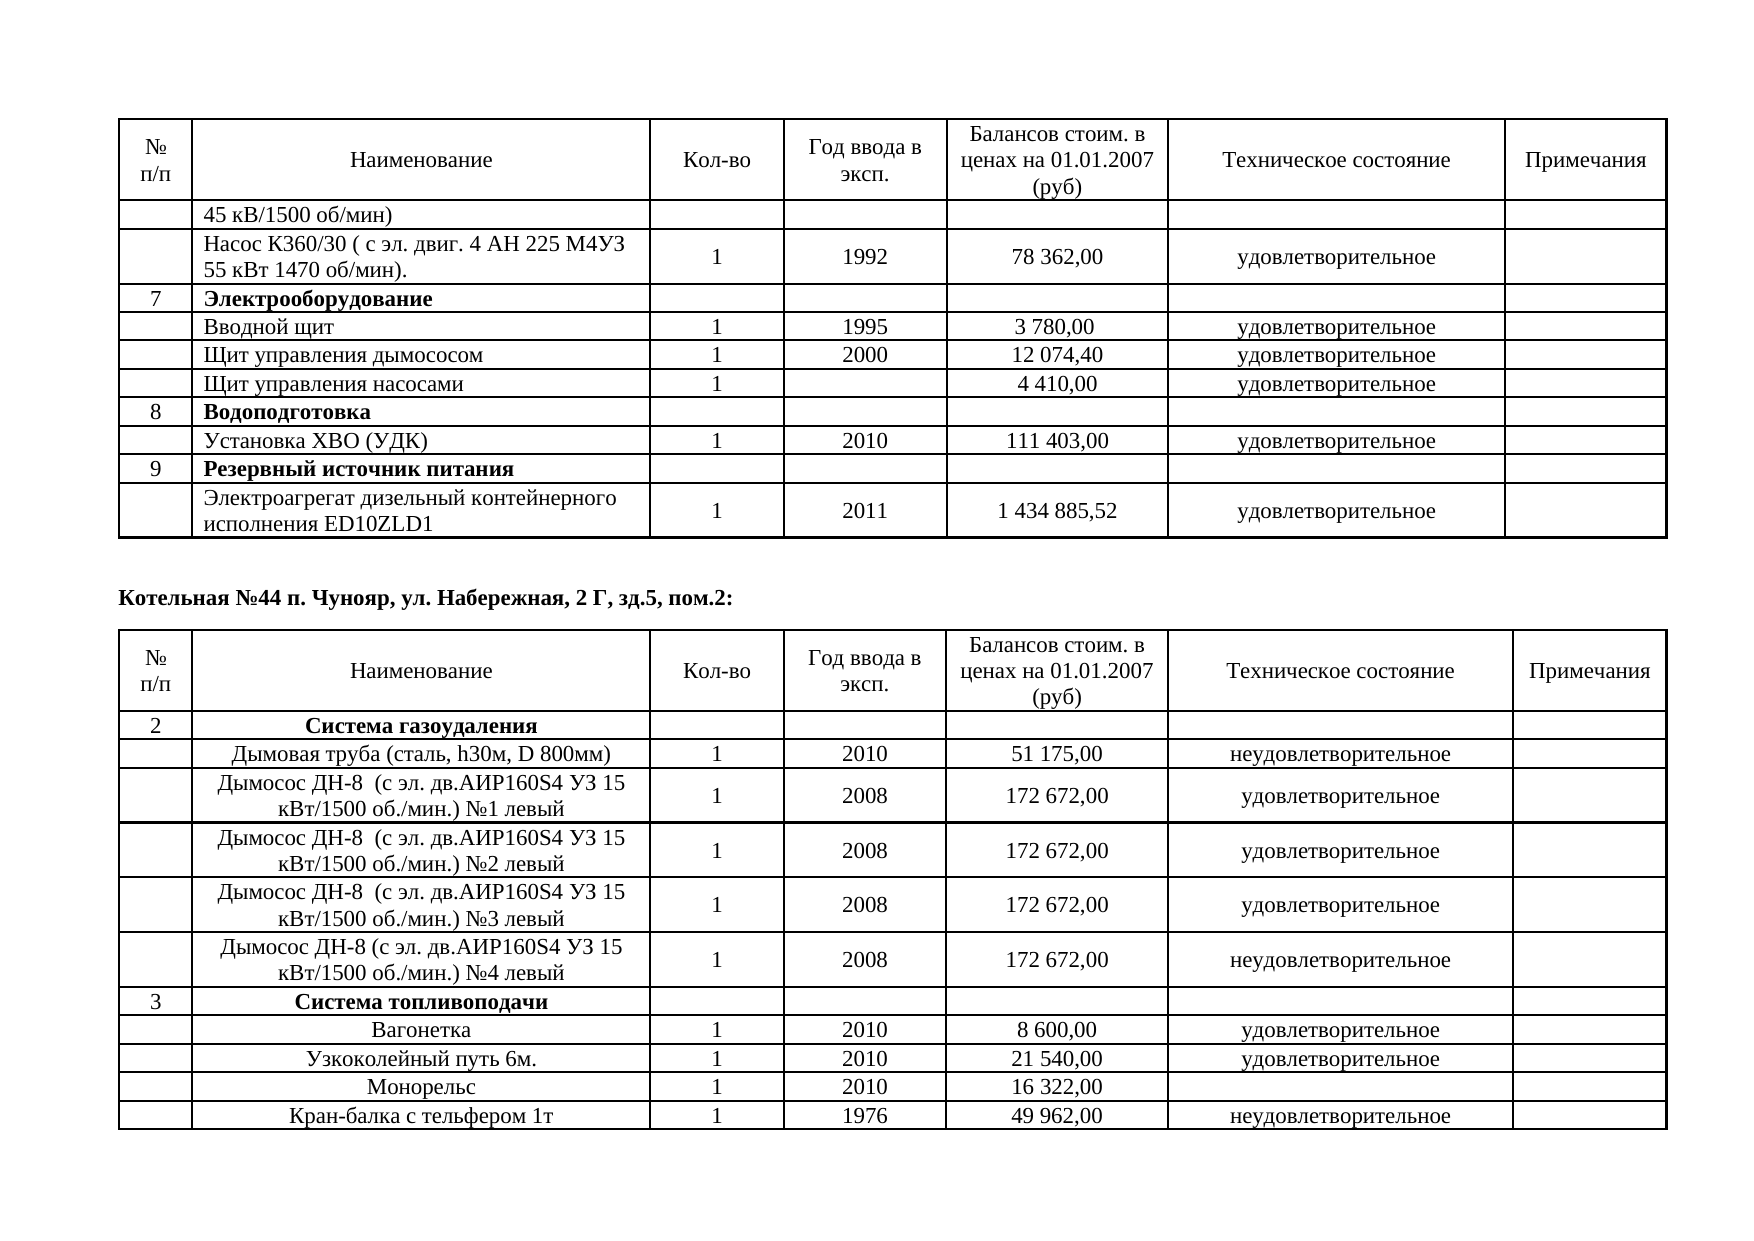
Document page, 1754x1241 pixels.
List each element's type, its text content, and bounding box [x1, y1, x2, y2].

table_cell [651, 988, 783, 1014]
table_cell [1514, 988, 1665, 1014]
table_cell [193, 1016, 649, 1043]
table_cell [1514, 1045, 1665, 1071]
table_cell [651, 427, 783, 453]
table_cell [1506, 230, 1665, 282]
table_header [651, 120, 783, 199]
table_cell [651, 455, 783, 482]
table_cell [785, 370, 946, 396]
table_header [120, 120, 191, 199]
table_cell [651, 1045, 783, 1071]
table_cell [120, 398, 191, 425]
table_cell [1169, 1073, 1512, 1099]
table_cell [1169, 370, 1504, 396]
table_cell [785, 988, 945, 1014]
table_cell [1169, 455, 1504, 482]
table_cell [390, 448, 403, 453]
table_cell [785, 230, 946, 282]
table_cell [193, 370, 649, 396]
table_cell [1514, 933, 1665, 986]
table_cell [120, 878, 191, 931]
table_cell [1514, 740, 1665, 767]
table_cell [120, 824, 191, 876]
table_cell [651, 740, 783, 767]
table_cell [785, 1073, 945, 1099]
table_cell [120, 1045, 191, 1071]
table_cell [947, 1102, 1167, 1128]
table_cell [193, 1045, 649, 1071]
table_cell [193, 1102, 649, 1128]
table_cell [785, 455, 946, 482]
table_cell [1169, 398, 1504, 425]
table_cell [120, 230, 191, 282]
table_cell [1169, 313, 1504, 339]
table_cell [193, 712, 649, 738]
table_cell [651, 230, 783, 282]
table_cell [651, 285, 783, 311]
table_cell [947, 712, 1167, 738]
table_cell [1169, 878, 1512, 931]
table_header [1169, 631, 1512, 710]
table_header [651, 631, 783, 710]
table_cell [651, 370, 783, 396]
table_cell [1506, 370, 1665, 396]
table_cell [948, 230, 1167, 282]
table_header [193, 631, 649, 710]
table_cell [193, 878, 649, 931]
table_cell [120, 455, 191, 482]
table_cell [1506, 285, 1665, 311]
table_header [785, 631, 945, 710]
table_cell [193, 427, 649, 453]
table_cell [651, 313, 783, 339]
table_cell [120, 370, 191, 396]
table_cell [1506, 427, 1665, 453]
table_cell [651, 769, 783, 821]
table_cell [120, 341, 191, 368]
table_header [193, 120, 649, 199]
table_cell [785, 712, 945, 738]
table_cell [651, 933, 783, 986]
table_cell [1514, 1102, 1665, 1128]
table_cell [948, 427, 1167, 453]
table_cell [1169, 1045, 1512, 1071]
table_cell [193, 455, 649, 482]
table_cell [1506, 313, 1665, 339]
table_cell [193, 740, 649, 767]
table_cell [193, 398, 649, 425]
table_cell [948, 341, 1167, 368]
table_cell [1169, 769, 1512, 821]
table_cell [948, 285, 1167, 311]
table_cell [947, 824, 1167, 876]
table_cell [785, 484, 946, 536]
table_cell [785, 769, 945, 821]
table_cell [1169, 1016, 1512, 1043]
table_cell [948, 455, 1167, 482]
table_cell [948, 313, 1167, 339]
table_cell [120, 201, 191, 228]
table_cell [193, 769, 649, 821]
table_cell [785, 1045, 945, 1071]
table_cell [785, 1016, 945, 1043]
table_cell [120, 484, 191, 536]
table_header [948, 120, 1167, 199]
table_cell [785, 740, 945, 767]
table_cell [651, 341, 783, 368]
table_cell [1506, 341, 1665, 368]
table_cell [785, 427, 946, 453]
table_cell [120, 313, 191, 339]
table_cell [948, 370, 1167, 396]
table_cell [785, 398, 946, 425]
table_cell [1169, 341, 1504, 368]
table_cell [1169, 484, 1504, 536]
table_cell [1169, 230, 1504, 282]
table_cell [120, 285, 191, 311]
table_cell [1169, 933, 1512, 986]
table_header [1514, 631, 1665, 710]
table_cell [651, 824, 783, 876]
text Котельная №44 п. Чунояр, ул. Набережная, 2 Г, зд.5, пом.2: [118, 583, 1665, 610]
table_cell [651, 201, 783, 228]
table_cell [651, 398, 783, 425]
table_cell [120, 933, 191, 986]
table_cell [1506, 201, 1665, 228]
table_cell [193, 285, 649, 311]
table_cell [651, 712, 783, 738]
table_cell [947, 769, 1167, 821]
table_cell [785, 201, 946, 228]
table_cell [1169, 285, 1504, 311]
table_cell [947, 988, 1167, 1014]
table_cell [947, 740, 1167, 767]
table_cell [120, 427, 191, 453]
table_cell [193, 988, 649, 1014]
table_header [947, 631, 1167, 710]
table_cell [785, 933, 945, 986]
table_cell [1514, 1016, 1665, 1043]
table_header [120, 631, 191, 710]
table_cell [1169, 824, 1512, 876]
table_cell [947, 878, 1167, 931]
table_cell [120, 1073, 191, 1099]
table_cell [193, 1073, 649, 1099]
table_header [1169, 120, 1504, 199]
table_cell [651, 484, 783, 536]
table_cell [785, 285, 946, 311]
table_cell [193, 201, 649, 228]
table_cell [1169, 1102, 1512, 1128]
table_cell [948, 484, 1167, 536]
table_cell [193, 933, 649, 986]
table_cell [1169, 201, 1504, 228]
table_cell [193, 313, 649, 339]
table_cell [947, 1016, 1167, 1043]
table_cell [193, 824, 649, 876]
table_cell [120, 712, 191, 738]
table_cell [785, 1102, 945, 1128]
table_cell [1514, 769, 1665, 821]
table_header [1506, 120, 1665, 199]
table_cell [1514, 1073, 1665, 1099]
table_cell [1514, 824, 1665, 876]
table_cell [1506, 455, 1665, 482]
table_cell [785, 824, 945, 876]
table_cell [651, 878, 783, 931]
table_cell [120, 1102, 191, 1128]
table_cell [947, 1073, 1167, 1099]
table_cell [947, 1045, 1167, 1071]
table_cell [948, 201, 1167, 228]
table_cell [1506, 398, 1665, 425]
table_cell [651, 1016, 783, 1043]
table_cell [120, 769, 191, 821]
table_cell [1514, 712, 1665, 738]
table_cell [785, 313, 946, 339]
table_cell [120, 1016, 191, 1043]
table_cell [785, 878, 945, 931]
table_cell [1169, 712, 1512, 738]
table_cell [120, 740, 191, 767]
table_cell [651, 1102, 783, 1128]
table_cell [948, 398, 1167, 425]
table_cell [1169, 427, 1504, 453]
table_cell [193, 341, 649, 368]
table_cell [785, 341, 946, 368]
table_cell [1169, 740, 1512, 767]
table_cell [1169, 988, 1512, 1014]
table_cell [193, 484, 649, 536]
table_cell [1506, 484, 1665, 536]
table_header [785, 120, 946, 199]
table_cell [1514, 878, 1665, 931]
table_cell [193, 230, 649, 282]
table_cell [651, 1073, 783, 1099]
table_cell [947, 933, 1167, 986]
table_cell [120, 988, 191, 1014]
